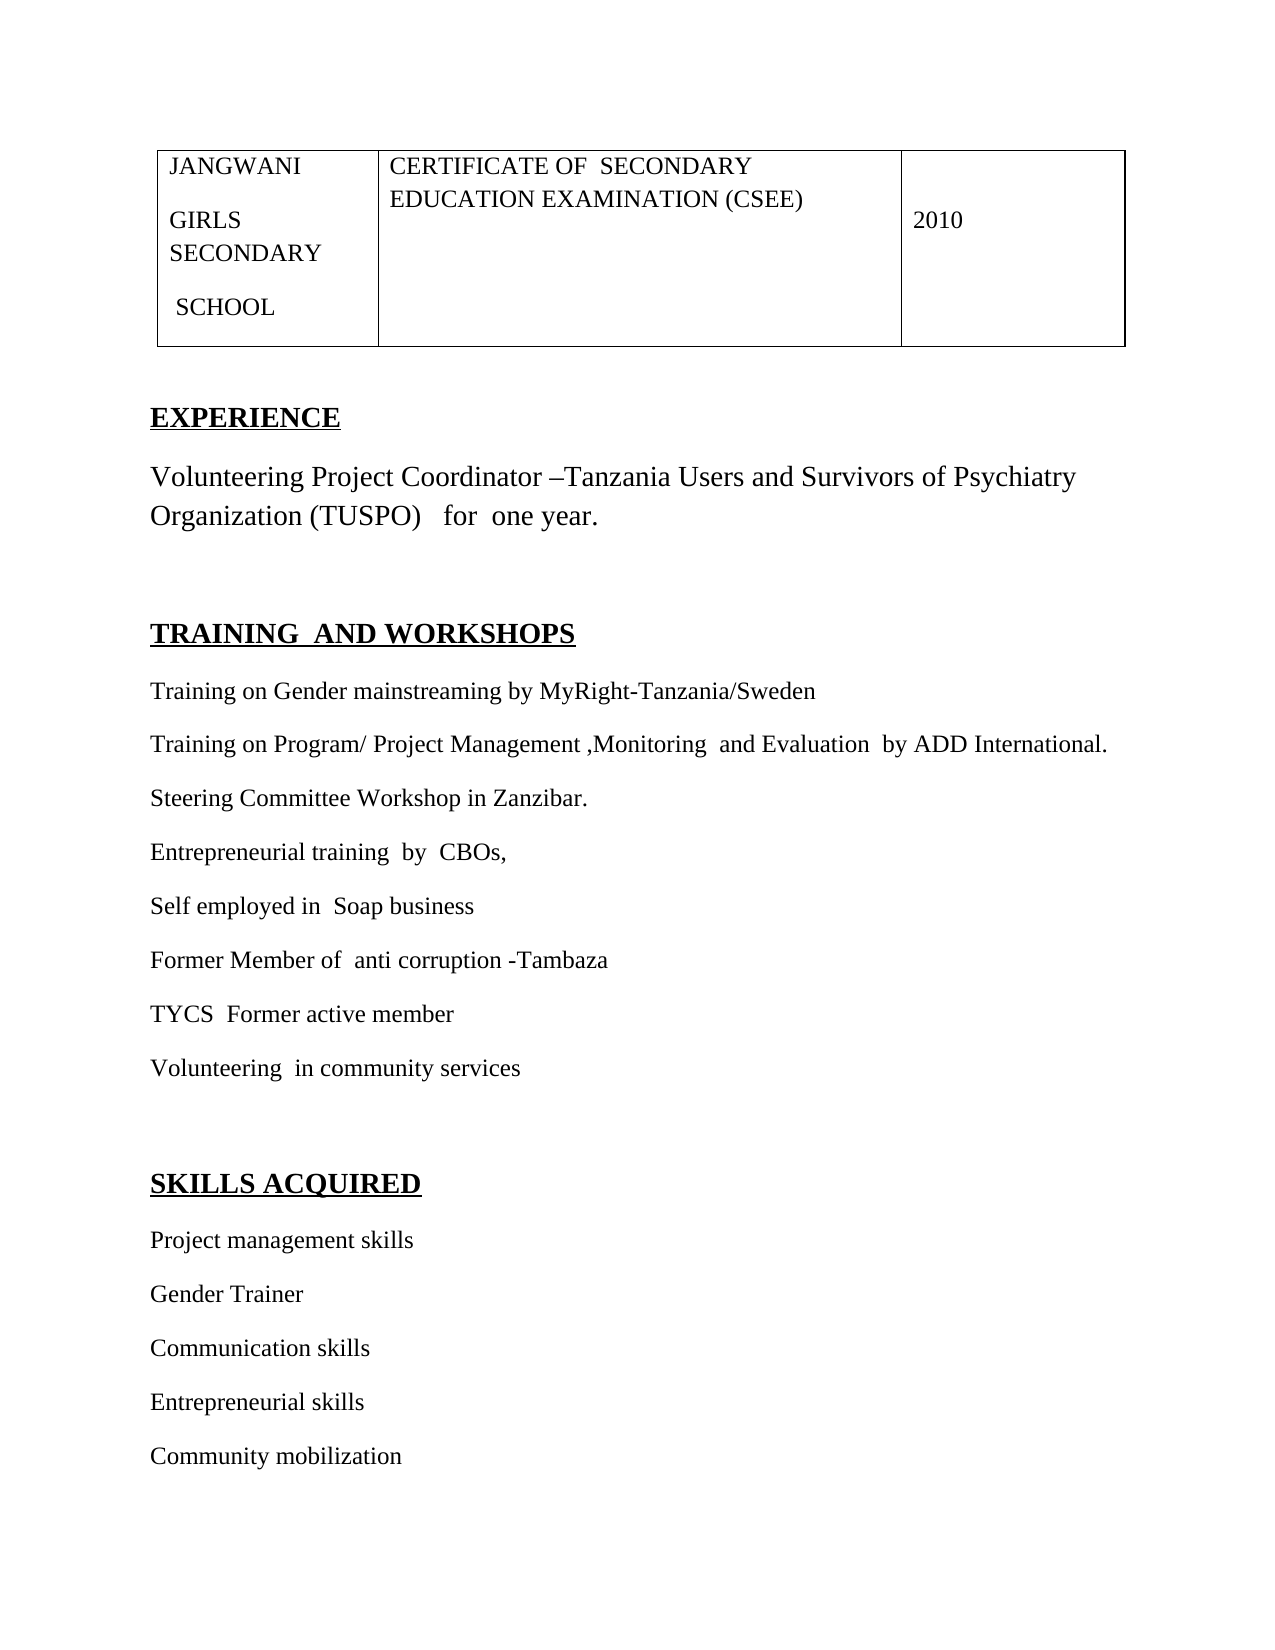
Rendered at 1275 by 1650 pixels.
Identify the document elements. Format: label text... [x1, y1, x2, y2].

text Training on Gender mainstreaming by MyRight-Tanzania/Sweden [150, 676, 1125, 704]
text Community mobilization [150, 1441, 1125, 1469]
table_cell 2010 [902, 151, 1124, 346]
text Volunteering in community services [150, 1053, 1125, 1081]
text Project management skills [150, 1225, 1125, 1254]
text Steering Committee Workshop in Zanzibar. [150, 783, 1125, 812]
text Entrepreneurial skills [150, 1387, 1125, 1416]
text TRAINING AND WORKSHOPS [150, 616, 1125, 650]
text Self employed in Soap business [150, 891, 1125, 920]
text Volunteering Project Coordinator –Tanzania Users and Survivors of Psychiatry Organization (TUSPO) for one year. [150, 459, 1125, 531]
text Communication skills [150, 1333, 1125, 1362]
text Entrepreneurial training by CBOs, [150, 837, 1125, 866]
text EXPERIENCE [150, 400, 1125, 433]
table_cell CERTIFICATE OF SECONDARY EDUCATION EXAMINATION (CSEE) [379, 151, 901, 346]
text TYCS Former active member [150, 999, 1125, 1028]
text Former Member of anti corruption -Tambaza [150, 945, 1125, 974]
text Training on Program/ Project Management ,Monitoring and Evaluation by ADD International. [150, 729, 1125, 758]
table_cell JANGWANI GIRLS SECONDARY SCHOOL [158, 151, 378, 346]
text Gender Trainer [150, 1279, 1125, 1308]
text SKILLS ACQUIRED [150, 1166, 1125, 1199]
